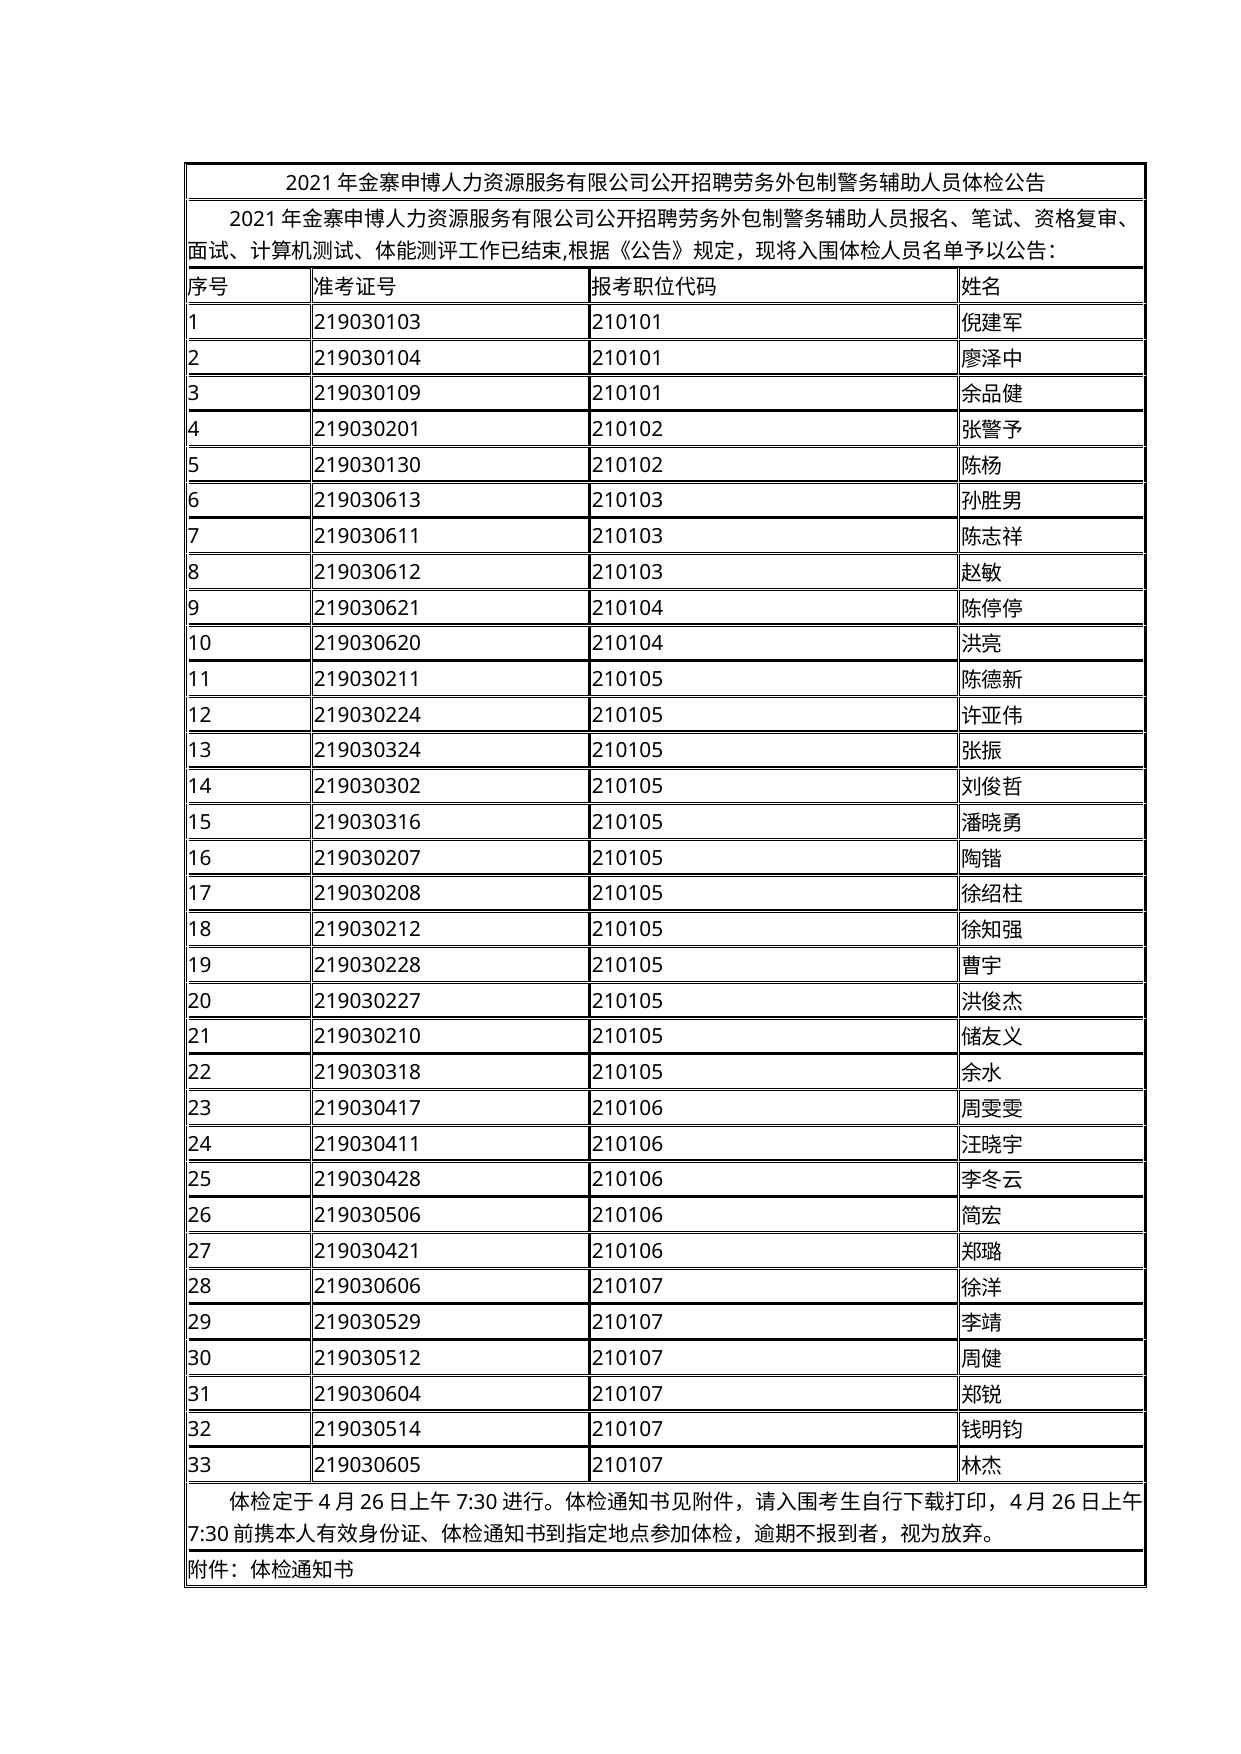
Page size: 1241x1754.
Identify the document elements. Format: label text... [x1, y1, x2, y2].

table_cell 219030109 [313, 377, 588, 409]
table_cell 219030207 [313, 841, 588, 873]
table_cell 2 [187, 338, 310, 373]
table_cell 210106 [591, 1163, 957, 1195]
table_cell 210103 [591, 484, 957, 516]
table_cell 219030212 [313, 913, 588, 945]
table_cell 20 [185, 981, 311, 1016]
table_cell 汪晓宇 [960, 1124, 1145, 1159]
table_cell 徐知强 [960, 909, 1145, 945]
table_cell 13 [187, 730, 310, 766]
table_cell 28 [187, 1266, 310, 1302]
table_cell 219030224 [313, 698, 588, 730]
table_cell 210104 [591, 627, 957, 659]
table_cell 徐洋 [960, 1266, 1145, 1302]
table_cell 徐绍柱 [960, 873, 1145, 909]
table_cell 19 [185, 945, 311, 981]
table_cell 210101 [591, 377, 957, 409]
table_cell 14 [187, 766, 310, 802]
table_cell 16 [185, 838, 311, 873]
table_cell 周雯雯 [959, 1088, 1146, 1123]
table_cell 219030529 [313, 1305, 588, 1338]
table_cell 210107 [591, 1305, 957, 1338]
table_cell 210107 [591, 1377, 957, 1409]
table_cell 219030130 [313, 448, 588, 480]
table_cell 210105 [591, 805, 957, 838]
table_cell 219030103 [313, 305, 588, 337]
table_cell 210105 [591, 1055, 957, 1088]
table_cell 219030421 [313, 1234, 588, 1266]
table_cell 余水 [960, 1052, 1144, 1088]
table_cell 31 [187, 1374, 310, 1409]
table_cell 林杰 [960, 1445, 1144, 1481]
table_cell 陶锴 [959, 838, 1146, 873]
table_cell 210104 [591, 591, 957, 623]
table_cell 219030228 [313, 948, 588, 981]
table_cell 17 [187, 873, 310, 909]
table_cell 9 [187, 588, 310, 623]
table_cell 219030324 [313, 734, 588, 766]
table_cell 1 [185, 302, 311, 337]
table_cell 郑锐 [960, 1374, 1145, 1409]
table_cell 219030611 [313, 519, 588, 552]
table_cell 210105 [591, 1020, 957, 1052]
table_cell 219030620 [313, 627, 588, 659]
table_cell 210105 [591, 913, 957, 945]
table_cell 210101 [591, 305, 957, 337]
table_cell 廖泽中 [960, 338, 1145, 373]
table_cell 210105 [591, 948, 957, 981]
table_cell 219030227 [313, 984, 588, 1016]
table_cell 4 [187, 409, 310, 444]
table_cell 陈停停 [960, 588, 1145, 623]
table_cell 219030506 [313, 1198, 588, 1231]
table_cell 7 [187, 516, 310, 552]
table_cell 219030605 [313, 1448, 588, 1481]
table_cell 219030316 [313, 805, 588, 838]
table_cell 26 [187, 1195, 310, 1231]
table_cell 钱明钧 [960, 1409, 1145, 1445]
table_cell 张警予 [960, 409, 1144, 444]
table_cell 陈德新 [960, 659, 1144, 695]
table_cell 序号 [187, 266, 310, 302]
table_cell 体检定于4月26日上午7:30进行。体检通知书见附件，请入围考生自行下载打印，4月26日上午7:30前携本人有效身份证、体检通知书到指定地点参加体检，逾期不报到者，视为放弃。 [185, 1481, 1146, 1549]
table_cell 18 [187, 909, 310, 945]
table_cell 报考职位代码 [591, 269, 957, 302]
table_cell 210106 [591, 1127, 957, 1159]
table_cell 210103 [591, 555, 957, 587]
table_cell 219030210 [313, 1020, 588, 1052]
table_cell 219030318 [313, 1055, 588, 1088]
table_cell 27 [185, 1231, 311, 1266]
table_cell 210103 [591, 519, 957, 552]
table_cell 潘晓勇 [959, 802, 1146, 838]
table_cell 210105 [591, 770, 957, 802]
table_cell 22 [187, 1052, 310, 1088]
table_cell 21 [187, 1016, 310, 1052]
table_cell 219030302 [313, 770, 588, 802]
table_cell 219030512 [313, 1341, 588, 1373]
table_cell 219030211 [313, 662, 588, 695]
table_cell 219030208 [313, 877, 588, 909]
table_cell 准考证号 [313, 269, 588, 302]
table_cell 10 [187, 623, 310, 659]
table_cell 11 [187, 659, 310, 695]
table_cell 李靖 [960, 1302, 1144, 1338]
table_cell 余品健 [960, 373, 1145, 409]
table_cell 许亚伟 [959, 695, 1146, 730]
table_cell 210107 [591, 1448, 957, 1481]
table_cell 陈杨 [960, 445, 1145, 480]
table_cell 210105 [591, 984, 957, 1016]
table_cell 曹宇 [959, 945, 1146, 981]
table_cell 23 [185, 1088, 311, 1123]
table_cell 210105 [591, 698, 957, 730]
table_cell 陈志祥 [960, 516, 1144, 552]
table_cell 3 [187, 373, 310, 409]
table_cell 33 [187, 1445, 310, 1481]
table_cell 210101 [591, 341, 957, 373]
table_cell 2021年金寨申博人力资源服务有限公司公开招聘劳务外包制警务辅助人员报名、笔试、资格复审、面试、计算机测试、体能测评工作已结束,根据《公告》规定，现将入围体检人员名单予以公告： [185, 198, 1146, 266]
table_cell 姓名 [960, 266, 1144, 302]
table_cell 5 [187, 445, 310, 480]
table_cell 简宏 [960, 1195, 1144, 1231]
table_cell 210106 [591, 1234, 957, 1266]
table_cell 洪俊杰 [959, 981, 1146, 1016]
table_cell 30 [185, 1338, 310, 1373]
table_cell 郑璐 [959, 1231, 1146, 1266]
table_cell 15 [185, 802, 311, 838]
table_cell 洪亮 [960, 623, 1145, 659]
table_cell 29 [187, 1302, 310, 1338]
table_cell 210105 [591, 877, 957, 909]
table_cell 24 [187, 1124, 310, 1159]
table_cell 32 [187, 1409, 310, 1445]
table_cell 219030514 [313, 1413, 588, 1445]
table_cell 210105 [591, 734, 957, 766]
table_cell 210106 [591, 1091, 957, 1123]
table_cell 孙胜男 [960, 480, 1145, 516]
table_cell 219030104 [313, 341, 588, 373]
table_cell 刘俊哲 [960, 766, 1145, 802]
table_cell 倪建军 [959, 302, 1146, 337]
table_cell 25 [187, 1159, 310, 1195]
table_cell 储友义 [960, 1016, 1145, 1052]
table_cell 210106 [591, 1198, 957, 1231]
table_cell 210107 [591, 1341, 957, 1373]
table_cell 219030606 [313, 1270, 588, 1302]
table_cell 8 [185, 552, 311, 587]
table_cell 219030604 [313, 1377, 588, 1409]
table_cell 张振 [960, 730, 1145, 766]
table_cell 210102 [591, 448, 957, 480]
table_cell 219030201 [313, 412, 588, 444]
table_cell 219030613 [313, 484, 588, 516]
table_cell 李冬云 [960, 1159, 1145, 1195]
table_cell 210105 [591, 841, 957, 873]
table_cell 219030612 [313, 555, 588, 587]
table_cell 周健 [960, 1338, 1146, 1373]
table_cell 219030428 [313, 1163, 588, 1195]
table_cell 219030621 [313, 591, 588, 623]
table_cell 附件：体检通知书 [187, 1549, 1144, 1585]
table_cell 210107 [591, 1413, 957, 1445]
table_header 2021年金寨申博人力资源服务有限公司公开招聘劳务外包制警务辅助人员体检公告 [187, 165, 1144, 198]
table_cell 210105 [591, 662, 957, 695]
table_cell 219030411 [313, 1127, 588, 1159]
table_cell 赵敏 [959, 552, 1146, 587]
table_cell 12 [185, 695, 311, 730]
table_cell 6 [187, 480, 310, 516]
table_cell 210107 [591, 1270, 957, 1302]
table_cell 210102 [591, 412, 957, 444]
table_cell 219030417 [313, 1091, 588, 1123]
